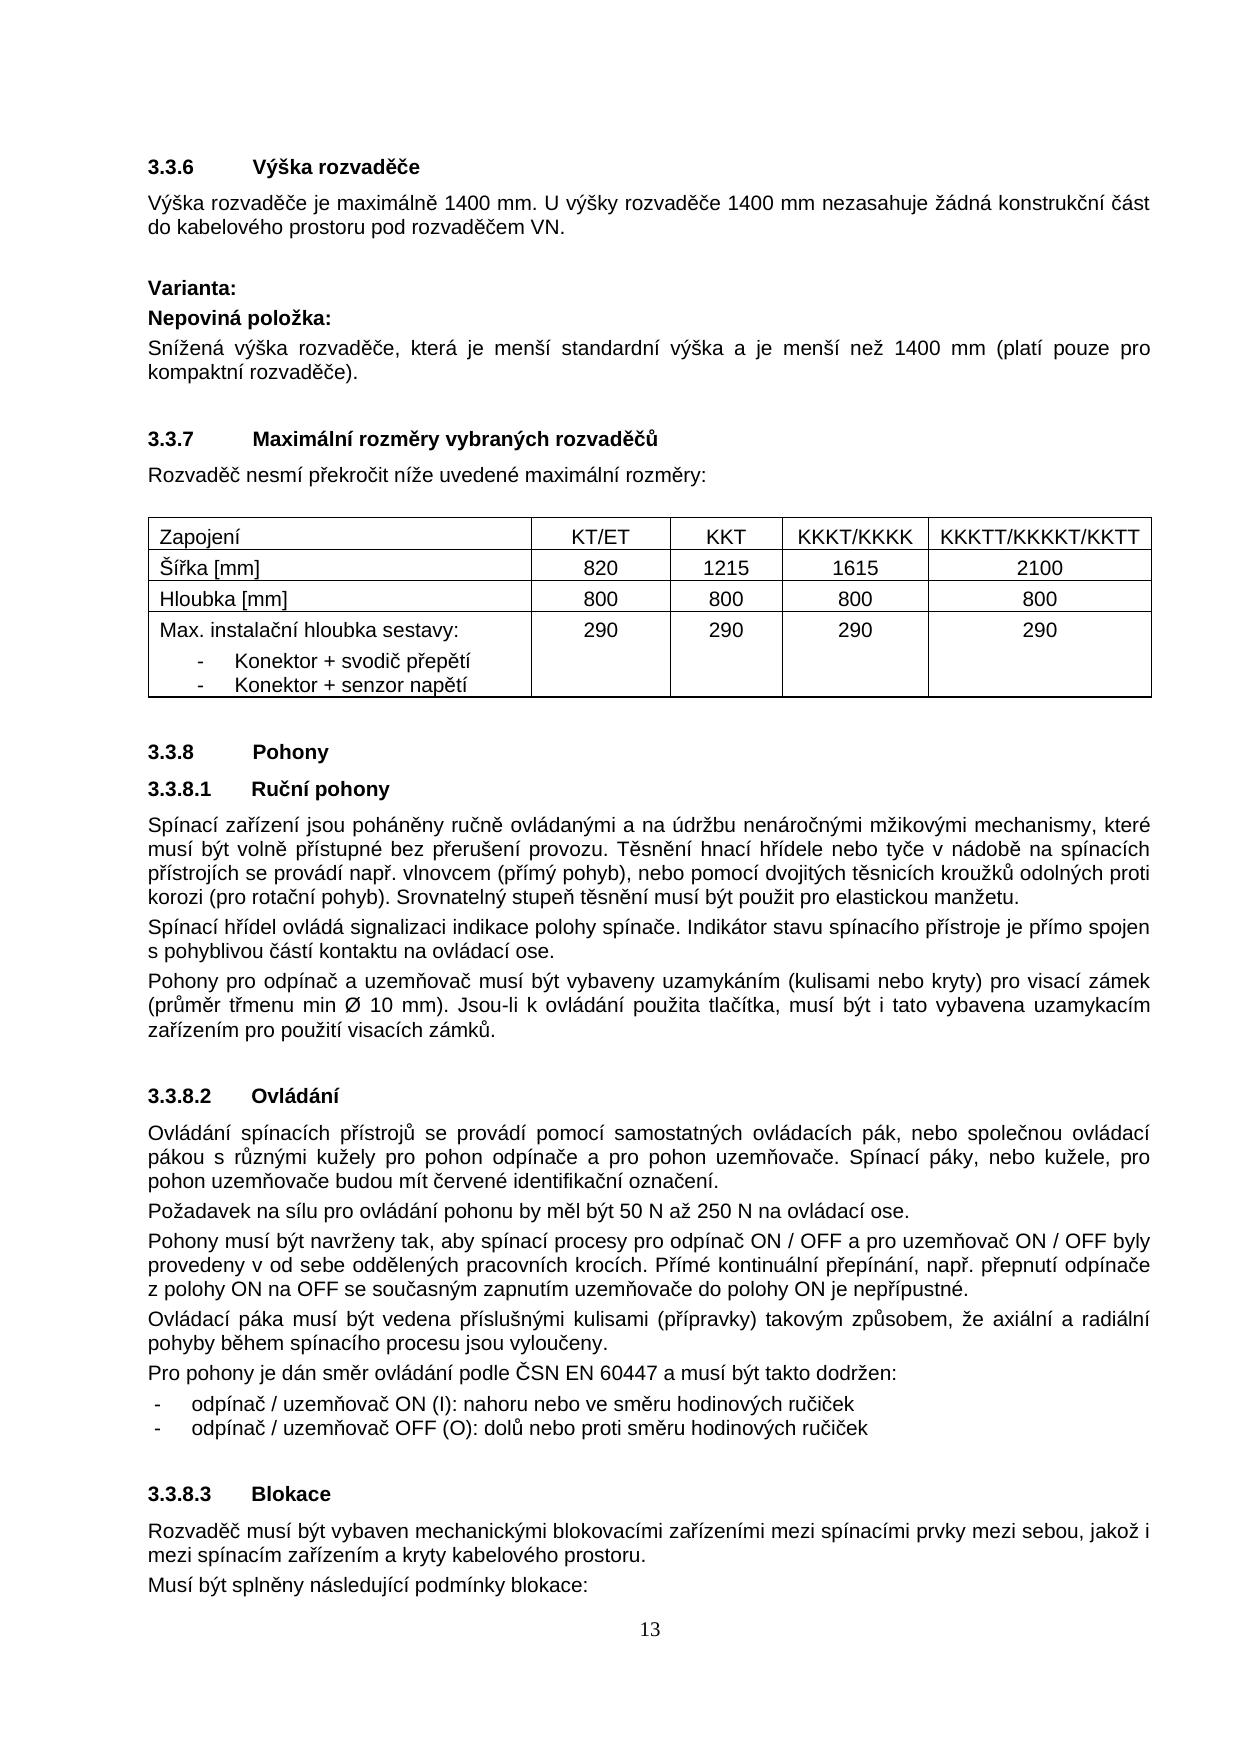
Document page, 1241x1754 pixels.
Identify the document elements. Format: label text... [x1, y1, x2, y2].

table_cell 800 [783, 581, 928, 611]
text Ovládání spínacích přístrojů se provádí pomocí samostatných ovládacích pák, nebo společnou ovládací pákou s různými kužely pro pohon odpínače a pro pohon uzemňovače. Spínací páky, nebo kužele, pro pohon uzemňovače budou mít červené identifikační označení. [148, 1121, 1152, 1192]
table_header Zapojení [149, 518, 531, 548]
text Pohony pro odpínač a uzemňovač musí být vybaveny uzamykáním (kulisami nebo kryty) pro visací zámek (průměr třmenu min Ø 10 mm). Jsou-li k ovládání použita tlačítka, musí být i tato vybavena uzamykacím zařízením pro použití visacích zámků. [148, 969, 1152, 1041]
table_cell 1615 [783, 550, 928, 580]
text Pro pohony je dán směr ovládání podle ČSN EN 60447 a musí být takto dodržen: [148, 1361, 1152, 1385]
table_header KKKTT/KKKKT/KKTT [929, 518, 1151, 548]
table_cell 800 [532, 581, 670, 611]
table_cell Hloubka [mm] [149, 581, 531, 611]
table_cell 800 [671, 581, 782, 611]
text Ovládací páka musí být vedena příslušnými kulisami (přípravky) takovým způsobem, že axiální a radiální pohyby během spínacího procesu jsou vyloučeny. [148, 1307, 1152, 1355]
text Rozvaděč nesmí překročit níže uvedené maximální rozměry: [148, 463, 1152, 487]
table_cell 290 [929, 612, 1151, 696]
table_header KKT [671, 518, 782, 548]
list odpínač / uzemňovač OFF (O): dolů nebo proti směru hodinových ručiček [154, 1415, 1152, 1439]
text Spínací zařízení jsou poháněny ručně ovládanými a na údržbu nenáročnými mžikovými mechanismy, které musí být volně přístupné bez přerušení provozu. Těsnění hnací hřídele nebo tyče v nádobě na spínacích přístrojích se provádí např. vlnovcem (přímý pohyb), nebo pomocí dvojitých těsnicích kroužků odolných proti korozi (pro rotační pohyb). Srovnatelný stupeň těsnění musí být použit pro elastickou manžetu. [148, 813, 1152, 909]
table_cell 800 [929, 581, 1151, 611]
list Pohony [148, 740, 1152, 764]
table_cell Šířka [mm] [149, 550, 531, 580]
text Spínací hřídel ovládá signalizaci indikace polohy spínače. Indikátor stavu spínacího přístroje je přímo spojen s pohyblivou částí kontaktu na ovládací ose. [148, 915, 1152, 963]
text Výška rozvaděče je maximálně 1400 mm. U výšky rozvaděče 1400 mm nezasahuje žádná konstrukční část do kabelového prostoru pod rozvaděčem VN. [148, 191, 1152, 239]
text Musí být splněny následující podmínky blokace: [148, 1573, 1152, 1597]
text Nepoviná položka: [148, 306, 1152, 330]
table_cell 290 [783, 612, 928, 696]
table_cell 2100 [929, 550, 1151, 580]
list Výška rozvaděče [148, 155, 1152, 179]
list Blokace [148, 1482, 1152, 1506]
table_header KKKT/KKKK [783, 518, 928, 548]
table_header KT/ET [532, 518, 670, 548]
table_cell Max. instalační hloubka sestavy: Konektor + svodič přepětí Konektor + senzor napětí [149, 612, 531, 696]
list Ovládání [148, 1084, 1152, 1108]
table_cell 1215 [671, 550, 782, 580]
text Snížená výška rozvaděče, která je menší standardní výška a je menší než 1400 mm (platí pouze pro kompaktní rozvaděče). [148, 336, 1152, 384]
text Požadavek na sílu pro ovládání pohonu by měl být 50 N až 250 N na ovládací ose. [148, 1199, 1152, 1223]
table_cell 290 [532, 612, 670, 696]
list odpínač / uzemňovač ON (I): nahoru nebo ve směru hodinových ručiček [154, 1391, 1152, 1415]
text Pohony musí být navrženy tak, aby spínací procesy pro odpínač ON / OFF a pro uzemňovač ON / OFF byly provedeny v od sebe oddělených pracovních krocích. Přímé kontinuální přepínání, např. přepnutí odpínače z polohy ON na OFF se současným zapnutím uzemňovače do polohy ON je nepřípustné. [148, 1229, 1152, 1301]
text Varianta: [148, 276, 1152, 299]
list Ruční pohony [148, 777, 1152, 801]
text Rozvaděč musí být vybaven mechanickými blokovacími zařízeními mezi spínacími prvky mezi sebou, jakož i mezi spínacím zařízením a kryty kabelového prostoru. [148, 1518, 1152, 1566]
table_cell 820 [532, 550, 670, 580]
table_cell 290 [671, 612, 782, 696]
list Maximální rozměry vybraných rozvaděčů [148, 427, 1152, 451]
